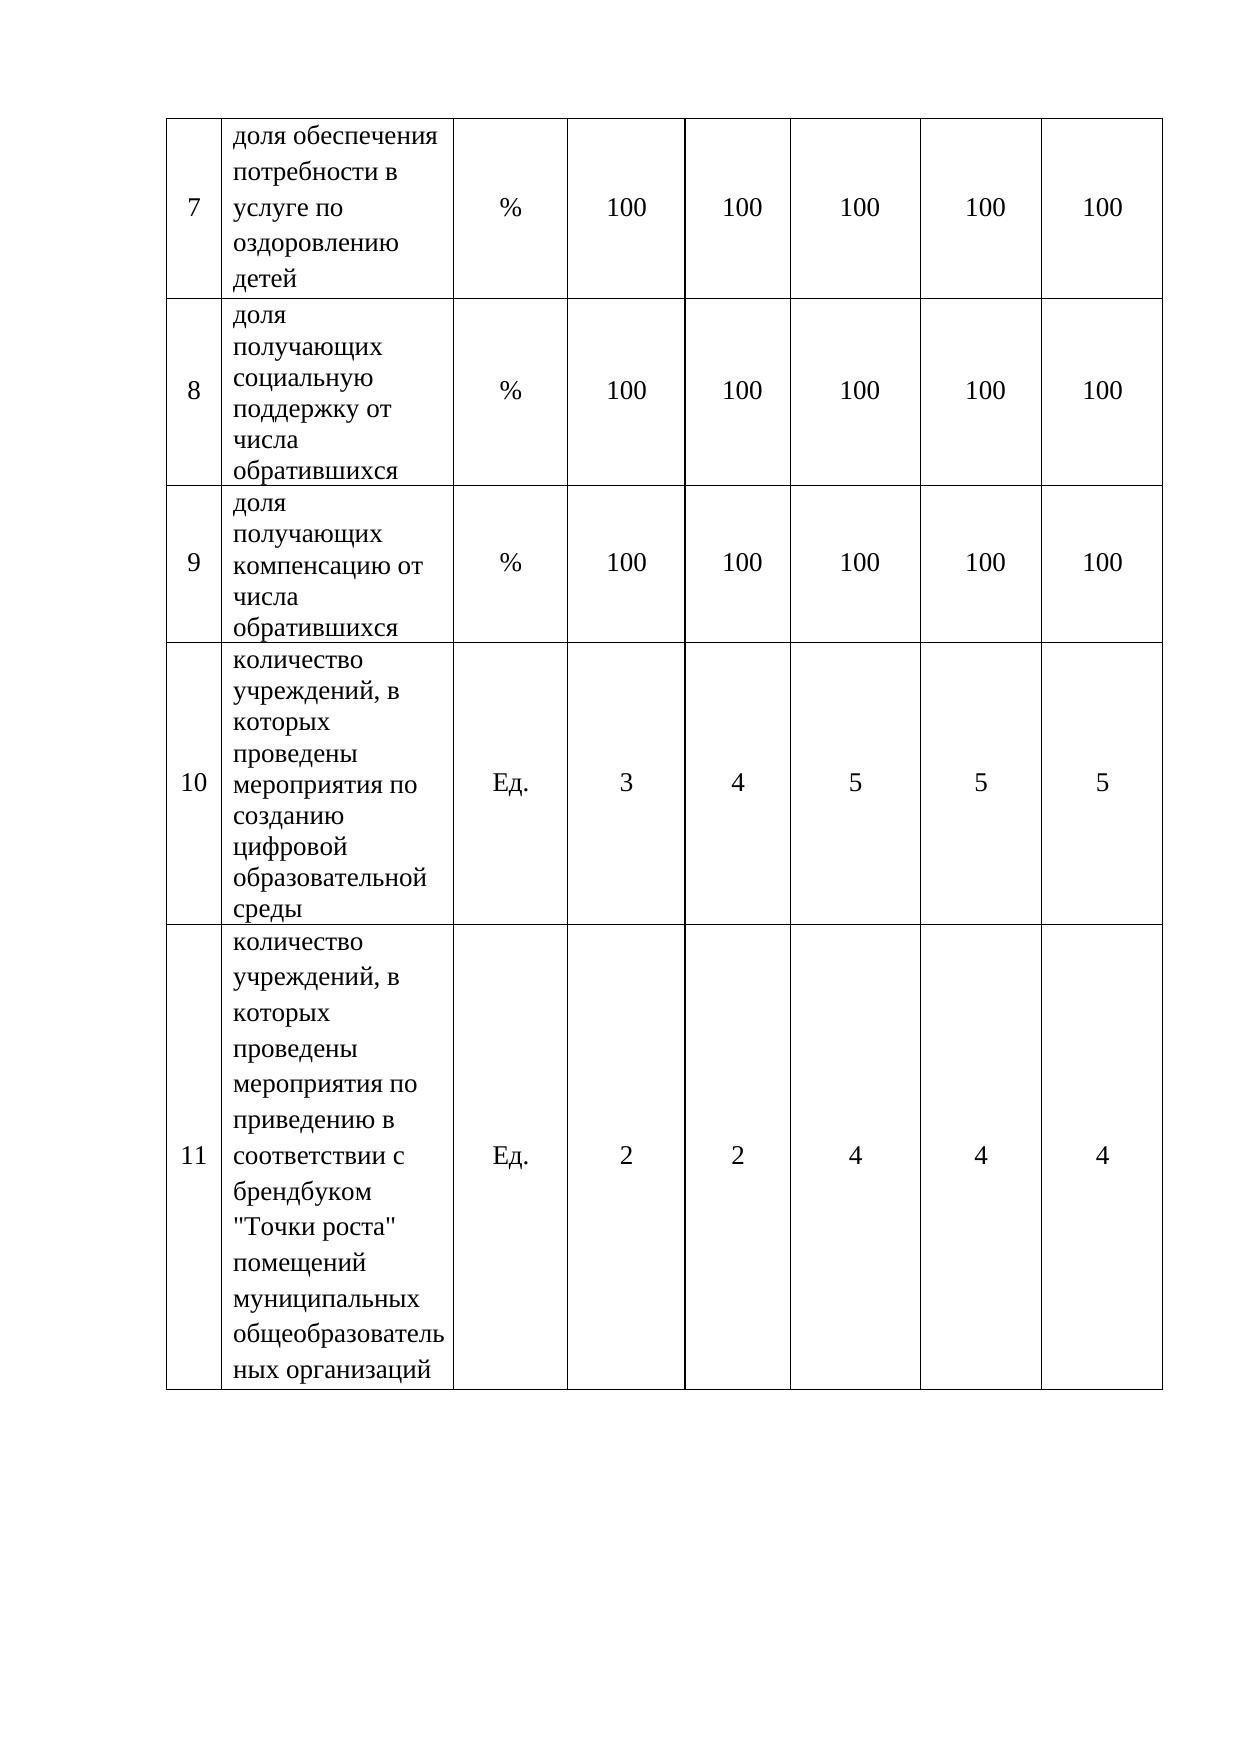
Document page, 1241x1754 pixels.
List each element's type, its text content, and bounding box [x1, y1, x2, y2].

table_cell Ед. [454, 925, 567, 1389]
table_cell 10 [167, 643, 221, 923]
table_cell 100 [921, 486, 1041, 642]
table_cell 100 [791, 299, 920, 485]
table_cell 9 [167, 486, 221, 642]
table_cell 100 [1042, 486, 1162, 642]
table_cell 100 [568, 299, 684, 485]
table_cell 3 [568, 643, 684, 923]
table_cell 5 [1042, 643, 1162, 923]
table_cell количество учреждений, в которых проведены мероприятия по приведению в соответствии с брендбуком "Точки роста" помещений муниципальных общеобразовательных организаций [222, 925, 453, 1389]
table_cell 4 [686, 643, 790, 923]
table_cell 100 [791, 486, 920, 642]
table_cell 100 [1042, 119, 1162, 297]
table_cell 100 [686, 299, 790, 485]
table_cell 2 [686, 925, 790, 1389]
table_cell 100 [1042, 299, 1162, 485]
table_cell % [454, 486, 567, 642]
table_cell 11 [167, 925, 221, 1389]
table_cell % [454, 299, 567, 485]
table_cell 100 [921, 119, 1041, 297]
table_cell 100 [568, 486, 684, 642]
table_cell доля обеспечения потребности в услуге по оздоровлению детей [222, 119, 453, 297]
table_cell 4 [921, 925, 1041, 1389]
table_cell доля получающих социальную поддержку от числа обратившихся [222, 299, 453, 485]
table_cell 5 [791, 643, 920, 923]
table_cell доля получающих компенсацию от числа обратившихся [222, 486, 453, 642]
table_cell 4 [1042, 925, 1162, 1389]
table_cell 5 [921, 643, 1041, 923]
table_cell % [454, 119, 567, 297]
table_cell количество учреждений, в которых проведены мероприятия по созданию цифровой образовательной среды [222, 643, 453, 923]
table_cell 100 [686, 486, 790, 642]
table_cell 7 [167, 119, 221, 297]
table_cell 100 [686, 119, 790, 297]
table_cell Ед. [454, 643, 567, 923]
table_cell 100 [568, 119, 684, 297]
table_cell 8 [167, 299, 221, 485]
table_cell 4 [791, 925, 920, 1389]
table_cell 100 [791, 119, 920, 297]
table_cell 2 [568, 925, 684, 1389]
table_cell 100 [921, 299, 1041, 485]
